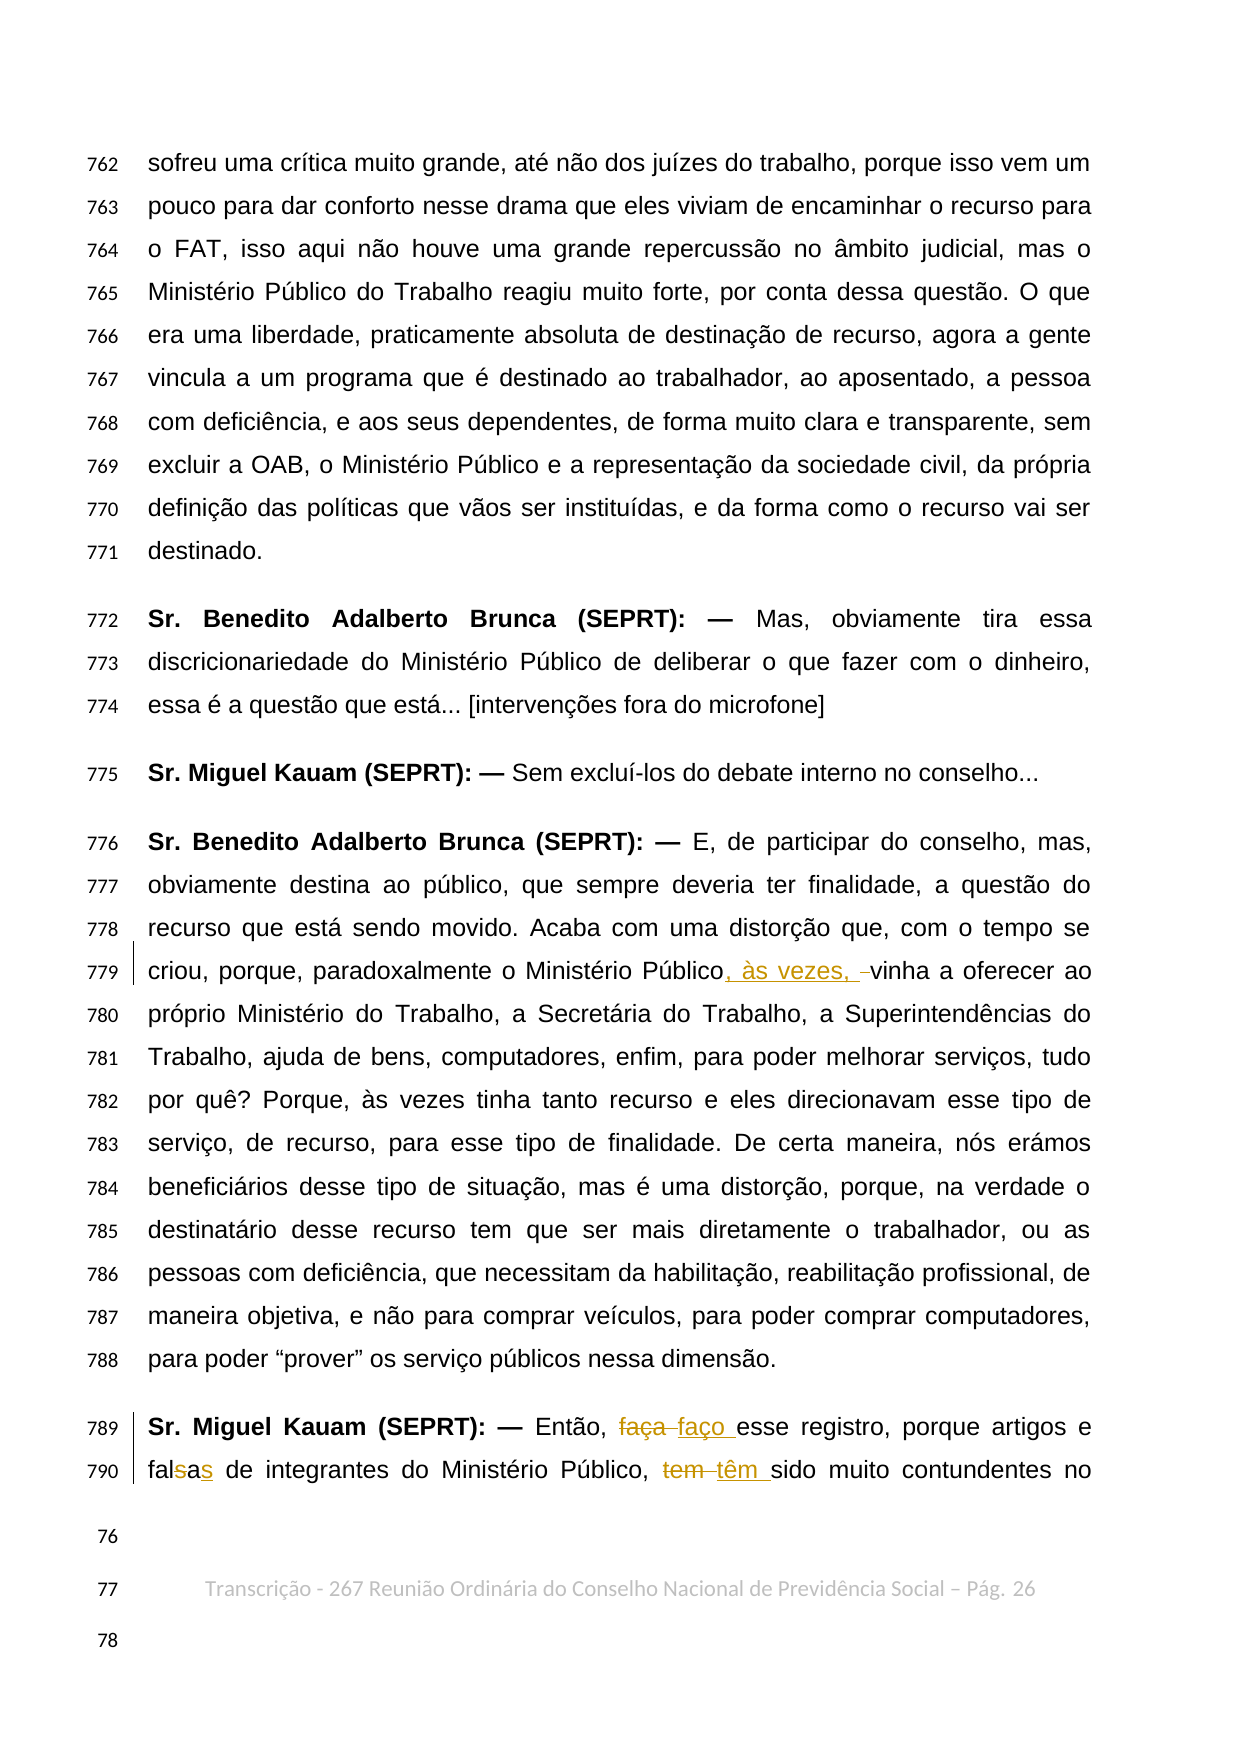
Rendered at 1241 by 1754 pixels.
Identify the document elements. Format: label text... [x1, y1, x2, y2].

text Sr. Benedito Adalberto Brunca (SEPRT): — Mas, obviamente tira essa discricionariedade do Ministério Público de deliberar o que fazer com o dinheiro, essa é a questão que está... [intervenções fora do microfone] [148, 604, 1092, 719]
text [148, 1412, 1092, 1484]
text Sr. Benedito Adalberto Brunca (SEPRT): — E, de participar do conselho, mas, obviamente destina ao público, que sempre deveria ter finalidade, a questão do recurso que está sendo movido. Acaba com uma distorção que, com o tempo se criou, porque, paradoxalmente o Ministério Públicovinha a oferecer ao próprio Ministério do Trabalho, a Secretária do Trabalho, a Superintendências do Trabalho, ajuda de bens, computadores, enfim, para poder melhorar serviços, tudo por quê? Porque, às vezes tinha tanto recurso e eles direcionavam esse tipo de serviço, de recurso, para esse tipo de finalidade. De certa maneira, nós erámos beneficiários desse tipo de situação, mas é uma distorção, porque, na verdade o destinatário desse recurso tem que ser mais diretamente o trabalhador, ou as pessoas com deficiência, que necessitam da habilitação, reabilitação profissional, de maneira objetiva, e não para comprar veículos, para poder comprar computadores, para poder “prover” os serviço públicos nessa dimensão. [148, 826, 1092, 1373]
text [148, 148, 1092, 564]
text Sr. Miguel Kauam (SEPRT): — Sem excluí-los do debate interno no conselho... [148, 758, 1092, 787]
